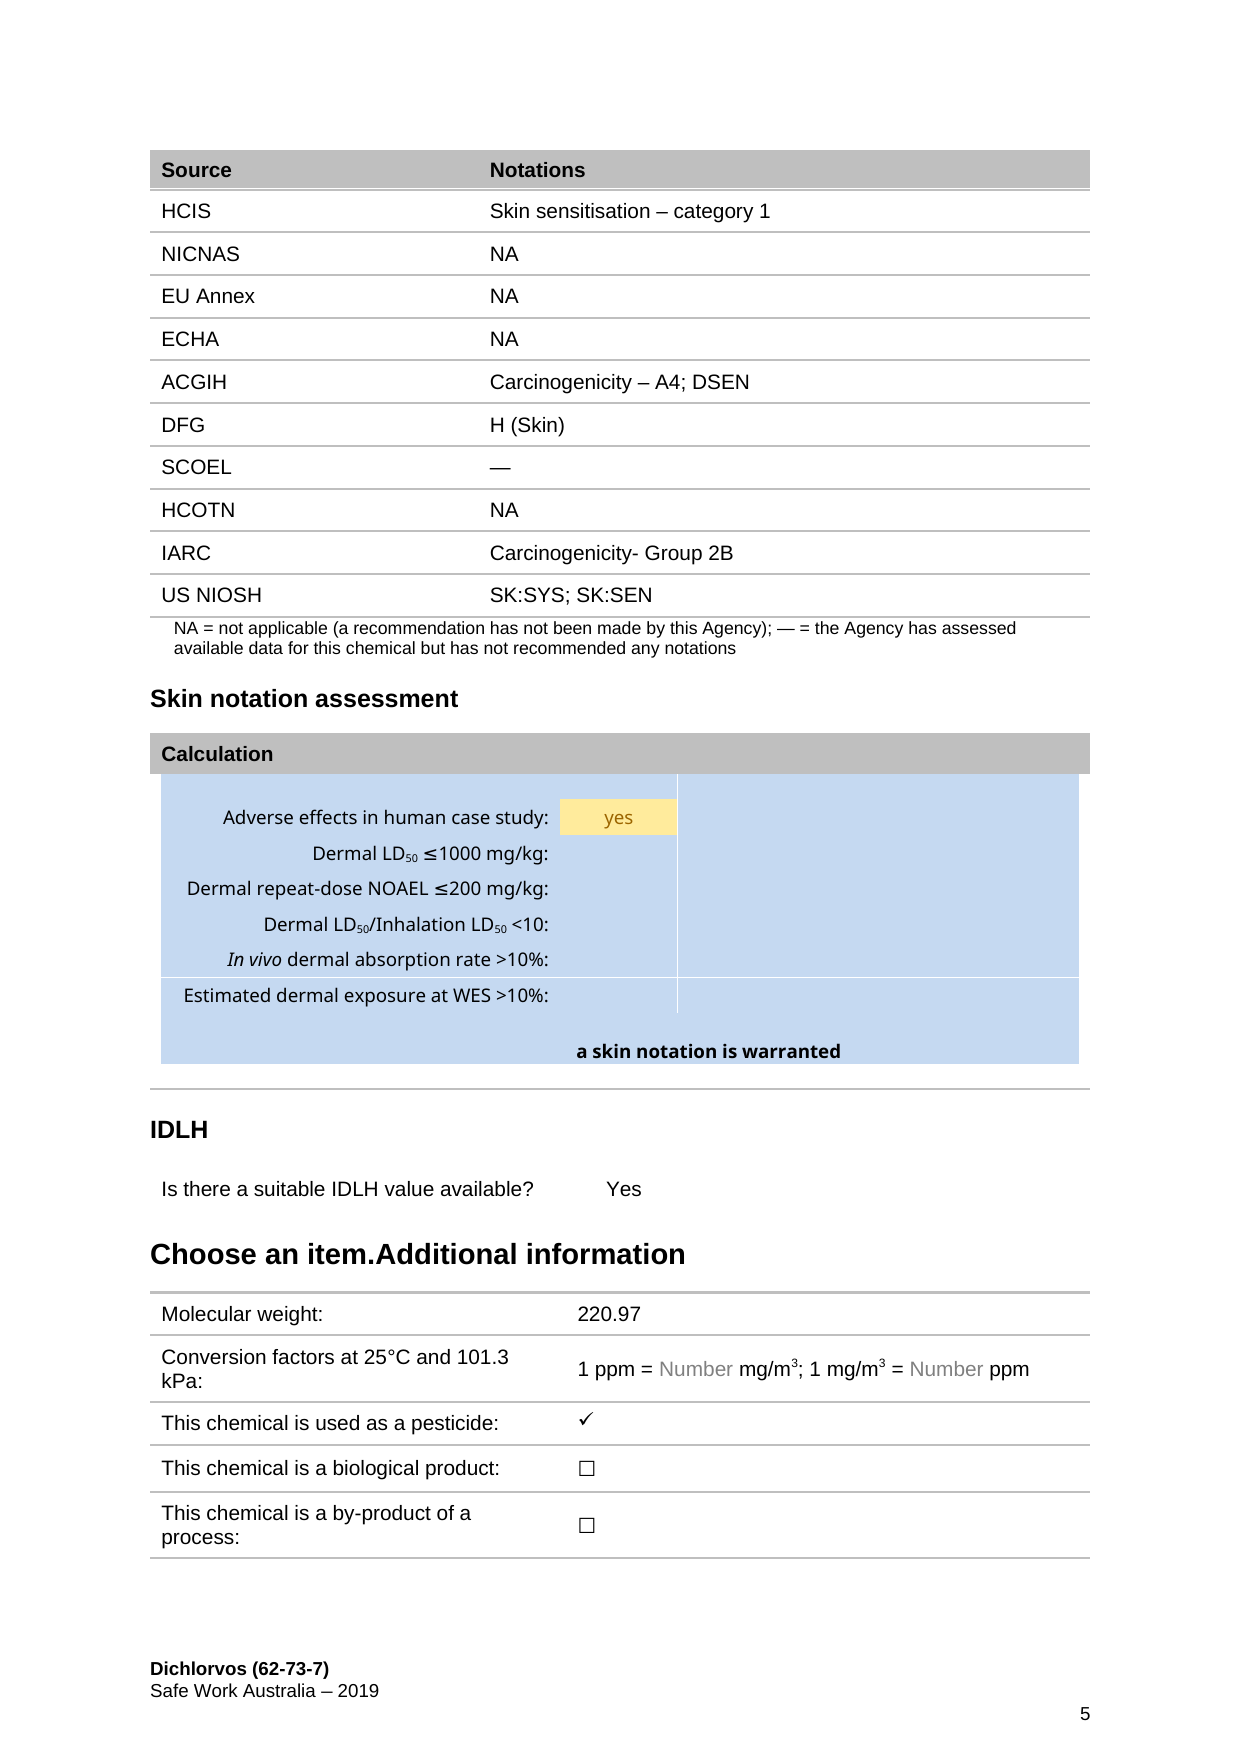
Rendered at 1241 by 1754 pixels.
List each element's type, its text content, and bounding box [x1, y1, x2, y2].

table_cell EU Annex [150, 276, 478, 317]
table_cell — [478, 447, 1090, 487]
table_cell NICNAS [150, 233, 478, 274]
table_cell IARC [150, 532, 478, 573]
table_cell US NIOSH [150, 575, 478, 616]
table_cell HCOTN [150, 490, 478, 530]
table_cell [150, 774, 1090, 1088]
table_cell H (Skin) [478, 404, 1090, 445]
table_cell NA [478, 233, 1090, 274]
subtitle Additional information [150, 1237, 1090, 1271]
table_cell NA [478, 276, 1090, 317]
table_cell SK:SYS; SK:SEN [478, 575, 1090, 616]
table_header Is there a suitable IDLH value available? [150, 1165, 594, 1212]
text NA = not applicable (a recommendation has not been made by this Agency); — = the Agency has assessed available data for this chemical but has not recommended any notations [174, 618, 1090, 658]
table_cell Carcinogenicity – A4; DSEN [478, 361, 1090, 402]
table_cell Skin sensitisation – category 1 [478, 191, 1090, 231]
table_cell Carcinogenicity- Group 2B [478, 532, 1090, 573]
table_cell NA [478, 490, 1090, 530]
table_cell 1 ppm = mg/m3; 1 mg/m3 = ppm [566, 1336, 1090, 1401]
table_cell This chemical is a biological product: [150, 1446, 566, 1491]
table_header Calculation [150, 735, 1090, 772]
table_cell DFG [150, 404, 478, 445]
table_header Notations [478, 152, 1090, 188]
table_cell This chemical is used as a pesticide: [150, 1403, 566, 1443]
table_cell HCIS [150, 191, 478, 231]
table_cell NA [478, 319, 1090, 359]
subtitle IDLH [150, 1115, 1090, 1144]
table_header Molecular weight: [150, 1294, 566, 1334]
subtitle Skin notation assessment [150, 683, 1090, 712]
table_header Source [150, 152, 478, 188]
table_cell ECHA [150, 319, 478, 359]
table_cell SCOEL [150, 447, 478, 487]
table_cell ACGIH [150, 361, 478, 402]
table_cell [150, 1336, 566, 1401]
table_cell This chemical is a by-product of a process: [150, 1493, 566, 1557]
